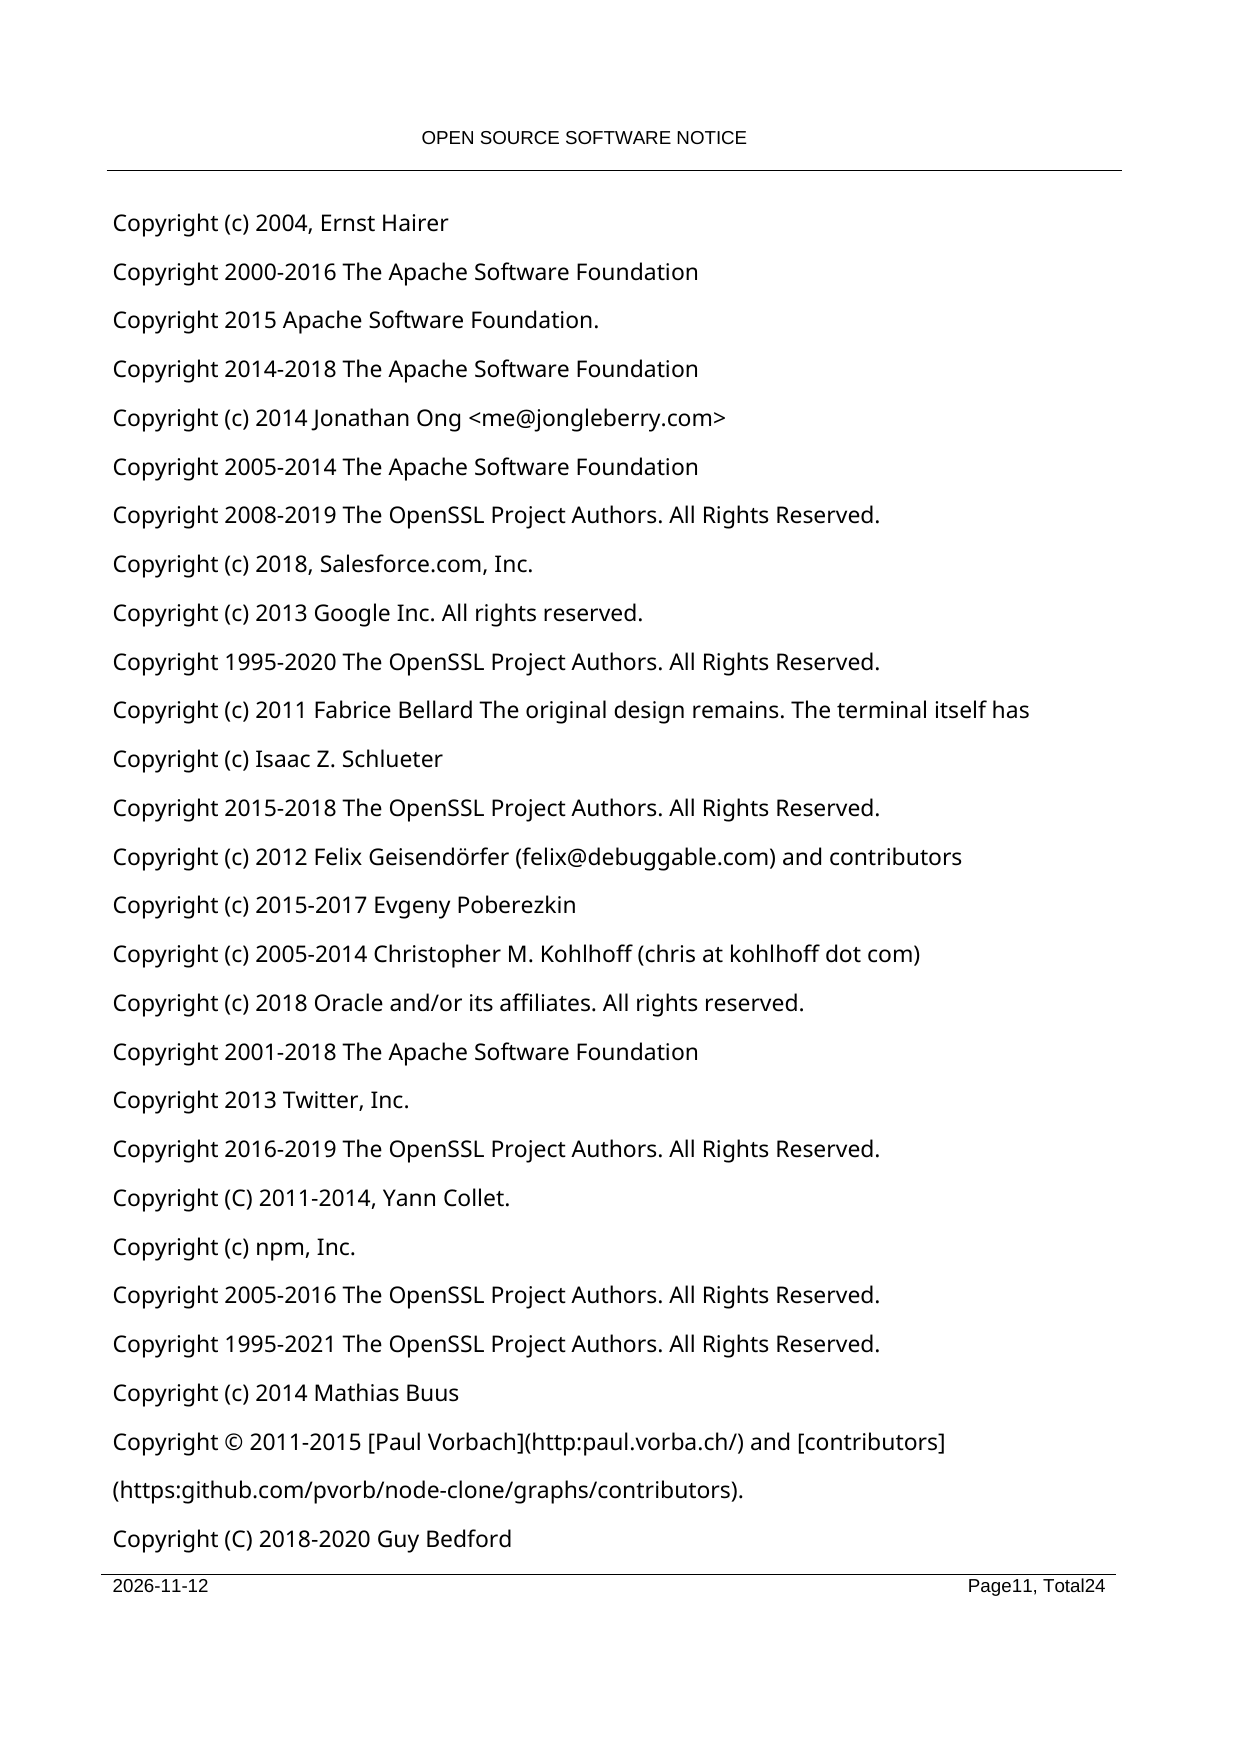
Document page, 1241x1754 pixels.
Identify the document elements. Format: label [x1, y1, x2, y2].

text [112, 206, 1128, 1555]
